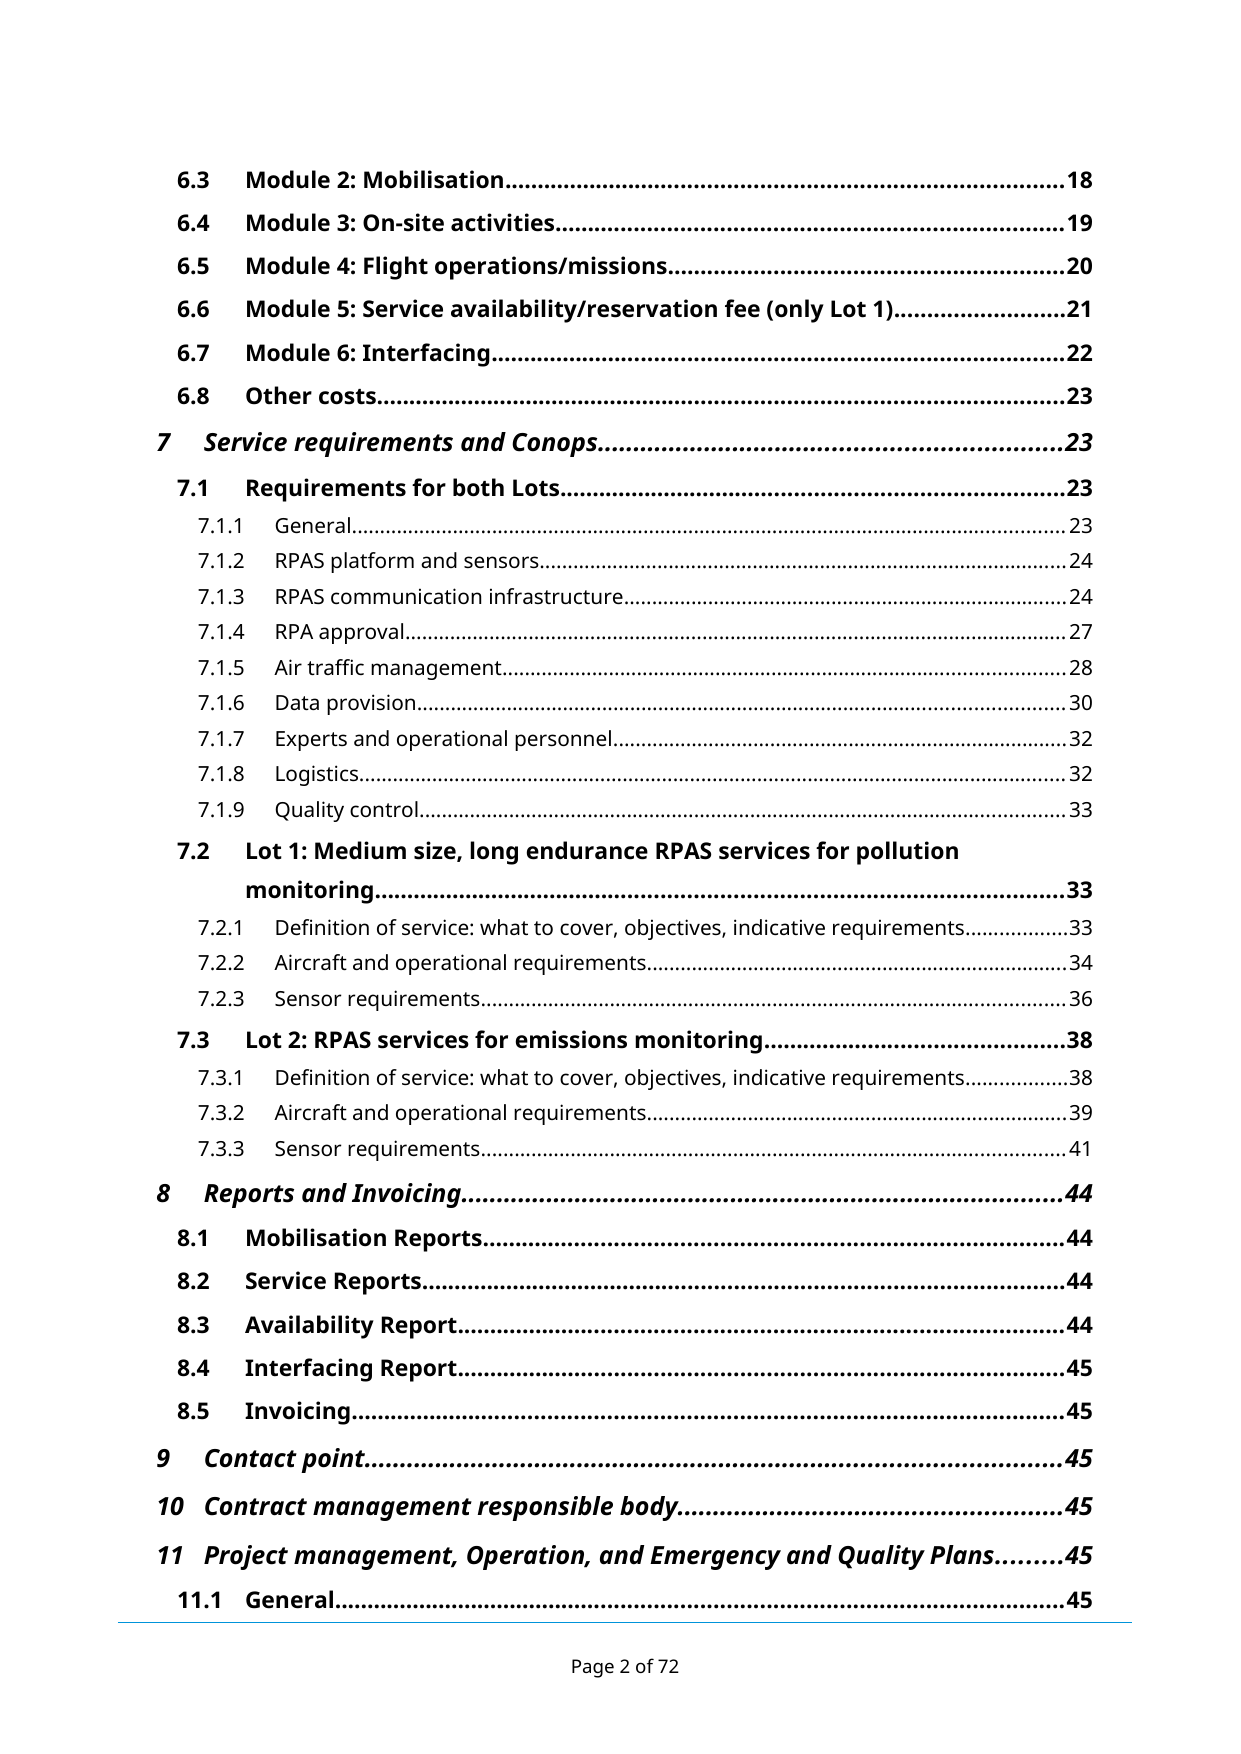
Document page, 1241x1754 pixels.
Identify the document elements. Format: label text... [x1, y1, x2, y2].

text 7.2.3 Sensor requirements 36 [198, 984, 1093, 1012]
text 7.1.6 Data provision 30 [198, 688, 1093, 717]
text 7.2.2 Aircraft and operational requirements 34 [198, 948, 1093, 977]
text 7.2 Lot 1: Medium size, long endurance RPAS services for pollution monitoring 33 [177, 835, 1093, 905]
text 7.1.4 RPA approval 27 [198, 617, 1093, 646]
text 7.1.5 Air traffic management 28 [198, 653, 1093, 681]
text 11.1 General 45 [177, 1584, 1093, 1616]
text 8.5 Invoicing 45 [177, 1395, 1093, 1426]
text 8.2 Service Reports 44 [177, 1265, 1093, 1297]
text 7 Service requirements and Conops 23 [156, 425, 1093, 459]
text 6.3 Module 2: Mobilisation 18 [177, 164, 1093, 195]
text 7.1.7 Experts and operational personnel 32 [198, 724, 1093, 752]
text 7.1.1 General 23 [198, 511, 1093, 539]
text 7.3.3 Sensor requirements 41 [198, 1134, 1093, 1162]
text 7.1.2 RPAS platform and sensors 24 [198, 546, 1093, 575]
text 9 Contact point 45 [156, 1440, 1093, 1474]
text 7.1.3 RPAS communication infrastructure 24 [198, 582, 1093, 610]
text 8.1 Mobilisation Reports 44 [177, 1222, 1093, 1253]
text 7.1.9 Quality control 33 [198, 795, 1093, 823]
text 8.4 Interfacing Report 45 [177, 1352, 1093, 1383]
text 6.5 Module 4: Flight operations/missions 20 [177, 250, 1093, 281]
text 6.7 Module 6: Interfacing 22 [177, 337, 1093, 368]
text 10 Contract management responsible body 45 [156, 1489, 1093, 1523]
text 7.3.2 Aircraft and operational requirements 39 [198, 1098, 1093, 1127]
text 7.3.1 Definition of service: what to cover, objectives, indicative requirements 38 [198, 1063, 1093, 1091]
text 7.1 Requirements for both Lots 23 [177, 472, 1093, 503]
text 8 Reports and Invoicing 44 [156, 1175, 1093, 1209]
text 6.4 Module 3: On-site activities 19 [177, 207, 1093, 238]
text 8.3 Availability Report 44 [177, 1308, 1093, 1340]
text 6.6 Module 5: Service availability/reservation fee (only Lot 1) 21 [177, 293, 1093, 324]
text 7.3 Lot 2: RPAS services for emissions monitoring 38 [177, 1023, 1093, 1055]
text 7.1.8 Logistics 32 [198, 759, 1093, 788]
text 7.2.1 Definition of service: what to cover, objectives, indicative requirements 33 [198, 913, 1093, 941]
text 11 Project management, Operation, and Emergency and Quality Plans 45 [156, 1538, 1093, 1572]
text 6.8 Other costs 23 [177, 380, 1093, 411]
